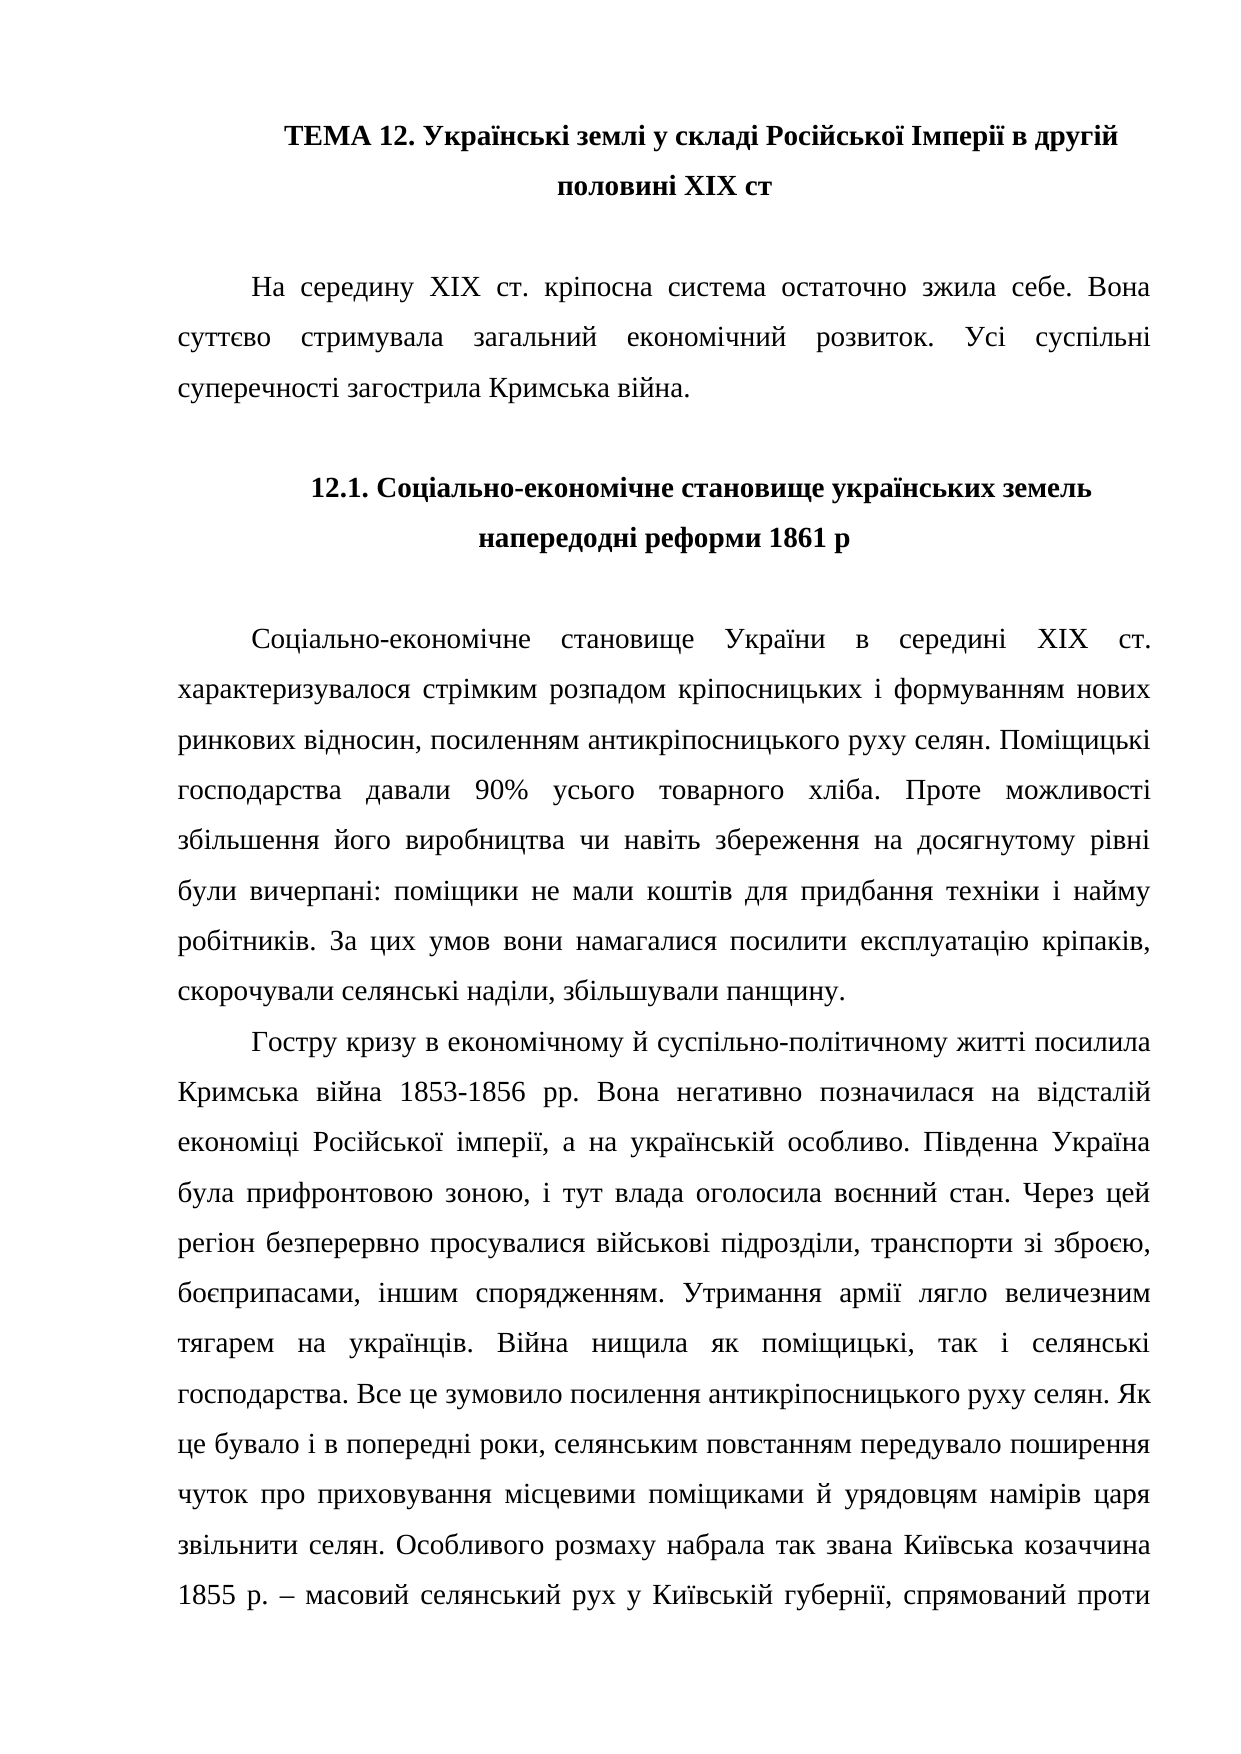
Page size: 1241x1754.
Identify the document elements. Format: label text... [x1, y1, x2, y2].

text Соціально-економічне становище України в середині XIX ст. характеризувалося стрімким розпадом кріпосницьких і формуванням нових ринкових відносин, посиленням антикріпосницького руху селян. Поміщицькі господарства давали 90% усього товарного хліба. Проте можливості збільшення його виробництва чи навіть збереження на досягнутому рівні були вичерпані: поміщики не мали коштів для придбання техніки і найму робітників. За цих умов вони намагалися посилити експлуатацію кріпаків, скорочували селянські наділи, збільшували панщину. [177, 621, 1152, 1007]
text ТЕМА 12. Українські землі у складі Російської Імперії в другій половині XIX ст [177, 118, 1152, 202]
text На середину XIX ст. кріпосна система остаточно зжила себе. Вона суттєво стримувала загальний економічний розвиток. Усі суспільні суперечності загострила Кримська війна. [177, 269, 1152, 403]
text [177, 1024, 1152, 1611]
text 12.1. Соціально-економічне становище українських земель напередодні реформи 1861 р [177, 470, 1152, 554]
